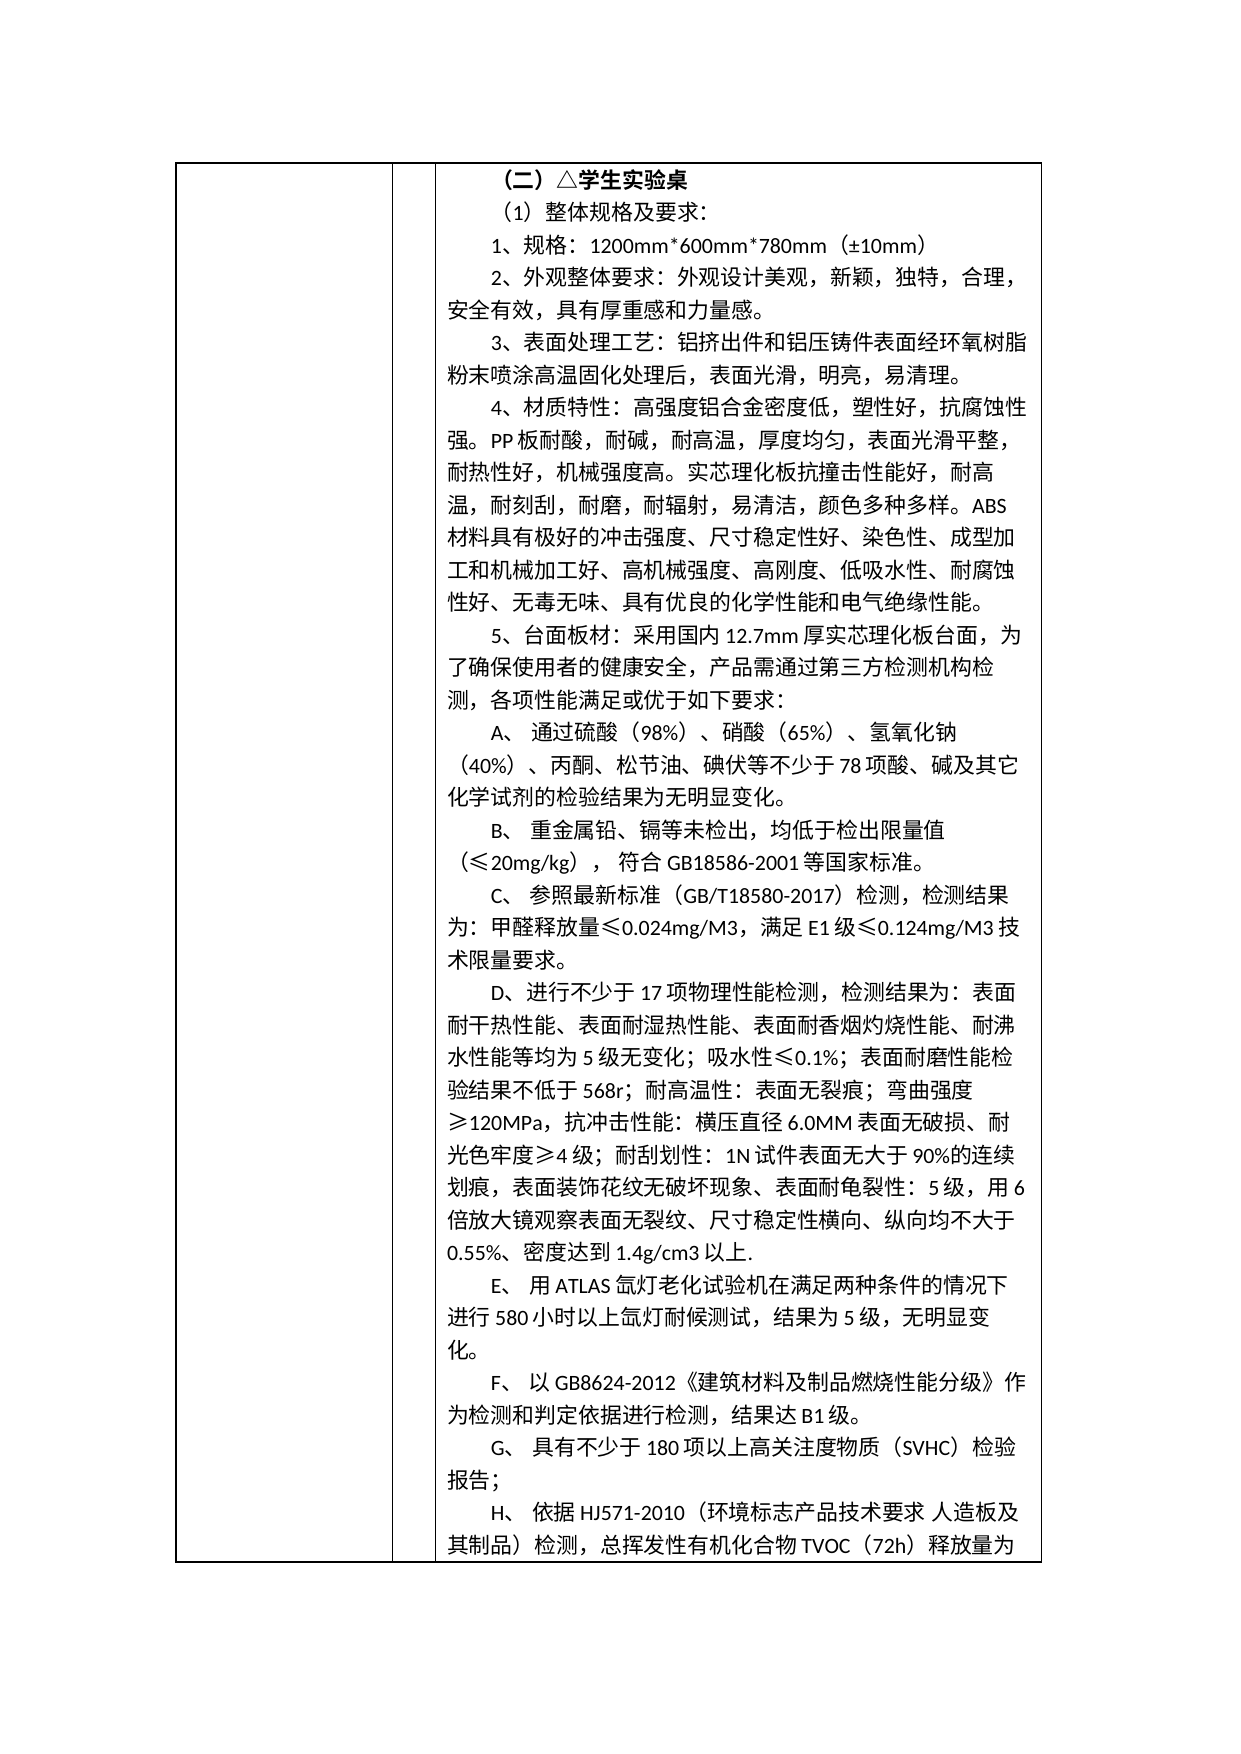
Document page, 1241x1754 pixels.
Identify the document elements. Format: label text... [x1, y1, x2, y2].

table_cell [436, 164, 1041, 1561]
table_cell [177, 164, 392, 1561]
table_cell 3 [393, 164, 435, 1561]
